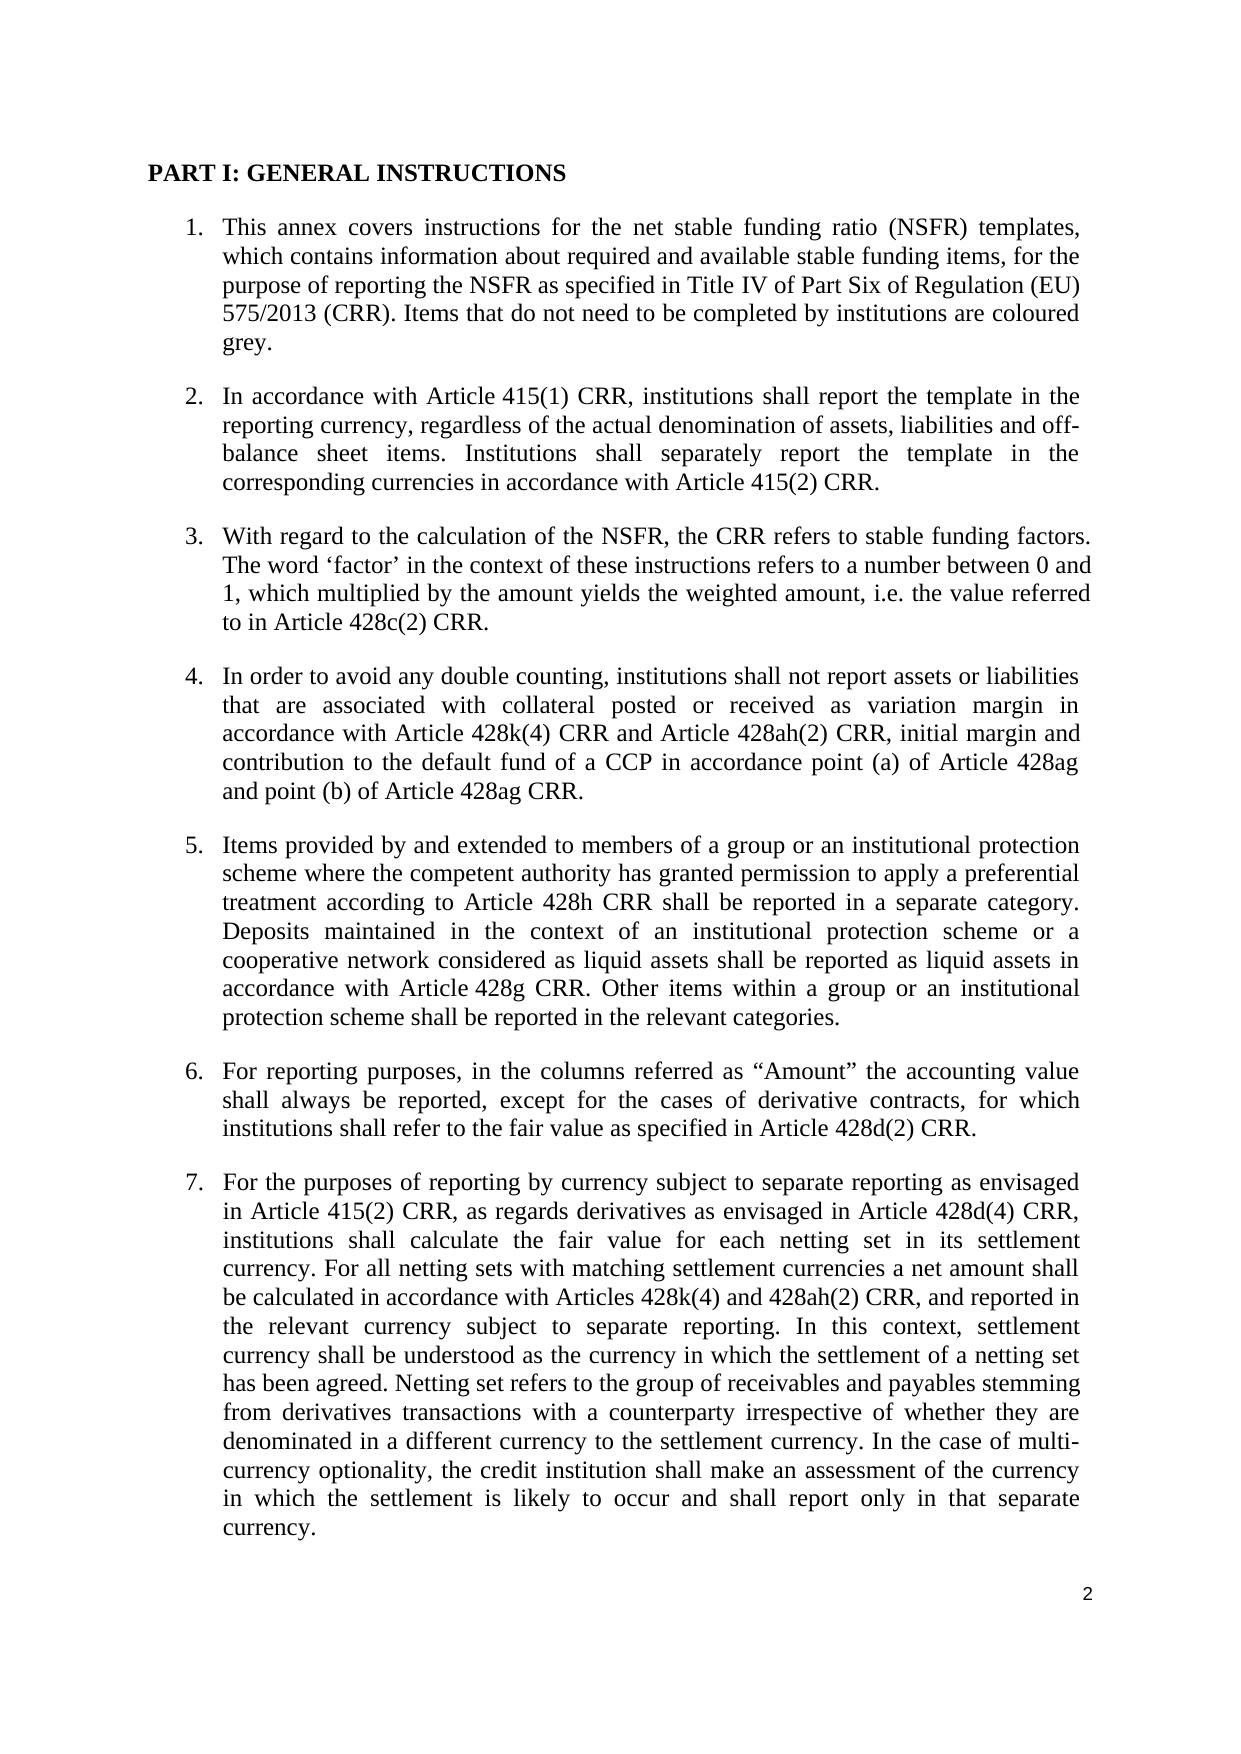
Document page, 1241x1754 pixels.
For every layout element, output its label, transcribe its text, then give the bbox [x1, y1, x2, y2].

list For the purposes of reporting by currency subject to separate reporting as envisaged in Article 415(2) CRR, as regards derivatives as envisaged in Article 428d(4) CRR, institutions shall calculate the fair value for each netting set in its settlement currency. For all netting sets with matching settlement currencies a net amount shall be calculated in accordance with Articles 428k(4) and 428ah(2) CRR, and reported in the relevant currency subject to separate reporting. In this context, settlement currency shall be understood as the currency in which the settlement of a netting set has been agreed. Netting set refers to the group of receivables and payables stemming from derivatives transactions with a counterparty irrespective of whether they are denominated in a different currency to the settlement currency. In the case of multi-currency optionality, the credit institution shall make an assessment of the currency in which the settlement is likely to occur and shall report only in that separate currency. [185, 1167, 1081, 1541]
list In order to avoid any double counting, institutions shall not report assets or liabilities that are associated with collateral posted or received as variation margin in accordance with Article 428k(4) CRR and Article 428ah(2) CRR, initial margin and contribution to the default fund of a CCP in accordance point (a) of Article 428ag and point (b) of Article 428ag CRR. [185, 661, 1081, 805]
list With regard to the calculation of the NSFR, the CRR refers to stable funding factors. The word ‘factor’ in the context of these instructions refers to a number between 0 and 1, which multiplied by the amount yields the weighted amount, i.e. the value referred to in Article 428c(2) CRR. [185, 521, 1092, 636]
list Items provided by and extended to members of a group or an institutional protection scheme where the competent authority has granted permission to apply a preferential treatment according to Article 428h CRR shall be reported in a separate category. Deposits maintained in the context of an institutional protection scheme or a cooperative network considered as liquid assets shall be reported as liquid assets in accordance with Article 428g CRR. Other items within a group or an institutional protection scheme shall be reported in the relevant categories. [185, 830, 1081, 1031]
text PART I: GENERAL INSTRUCTIONS [148, 158, 1092, 187]
list In accordance with Article 415(1) CRR, institutions shall report the template in the reporting currency, regardless of the actual denomination of assets, liabilities and off-balance sheet items. Institutions shall separately report the template in the corresponding currencies in accordance with Article 415(2) CRR. [185, 381, 1080, 496]
list This annex covers instructions for the net stable funding ratio (NSFR) templates, which contains information about required and available stable funding items, for the purpose of reporting the NSFR as specified in Title IV of Part Six of Regulation (EU) 575/2013 (CRR). Items that do not need to be completed by institutions are coloured grey. [185, 212, 1081, 356]
list For reporting purposes, in the columns referred as “Amount” the accounting value shall always be reported, except for the cases of derivative contracts, for which institutions shall refer to the fair value as specified in Article 428d(2) CRR. [185, 1056, 1081, 1142]
